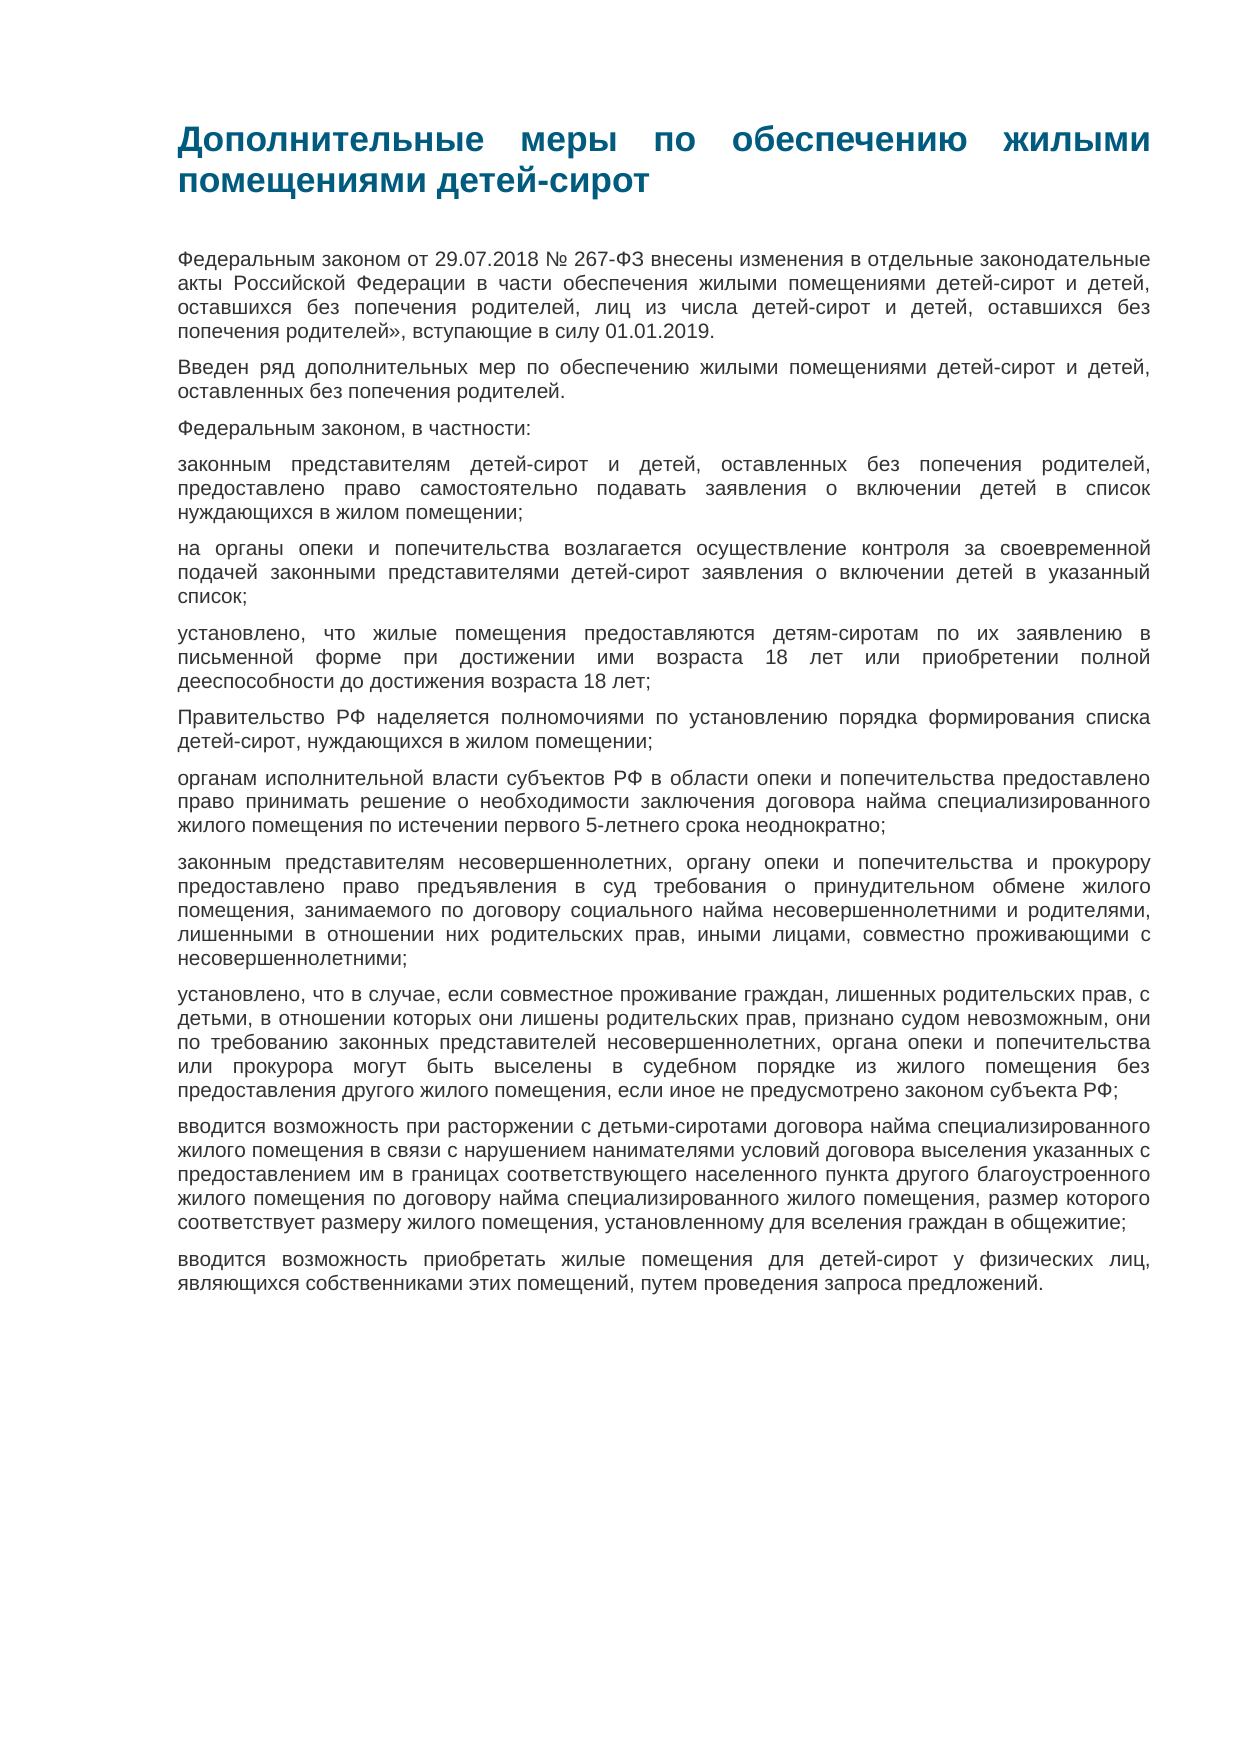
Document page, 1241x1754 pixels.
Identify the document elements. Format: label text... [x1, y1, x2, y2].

text законным представителям детей-сирот и детей, оставленных без попечения родителей, предоставлено право самостоятельно подавать заявления о включении детей в список нуждающихся в жилом помещении; [177, 452, 1152, 524]
text Дополнительные меры по обеспечению жилыми помещениями детей-сирот [177, 118, 1152, 199]
text органам исполнительной власти субъектов РФ в области опеки и попечительства предоставлено право принимать решение о необходимости заключения договора найма специализированного жилого помещения по истечении первого 5-летнего срока неоднократно; [177, 765, 1152, 837]
text вводится возможность при расторжении с детьми-сиротами договора найма специализированного жилого помещения в связи с нарушением нанимателями условий договора выселения указанных с предоставлением им в границах соответствующего населенного пункта другого благоустроенного жилого помещения по договору найма специализированного жилого помещения, размер которого соответствует размеру жилого помещения, установленному для вселения граждан в общежитие; [177, 1114, 1152, 1234]
text установлено, что в случае, если совместное проживание граждан, лишенных родительских прав, с детьми, в отношении которых они лишены родительских прав, признано судом невозможным, они по требованию законных представителей несовершеннолетних, органа опеки и попечительства или прокурора могут быть выселены в судебном порядке из жилого помещения без предоставления другого жилого помещения, если иное не предусмотрено законом субъекта РФ; [177, 982, 1152, 1102]
text установлено, что жилые помещения предоставляются детям-сиротам по их заявлению в письменной форме при достижении ими возраста 18 лет или приобретении полной дееспособности до достижения возраста 18 лет; [177, 621, 1152, 692]
text законным представителям несовершеннолетних, органу опеки и попечительства и прокурору предоставлено право предъявления в суд требования о принудительном обмене жилого помещения, занимаемого по договору социального найма несовершеннолетними и родителями, лишенными в отношении них родительских прав, иными лицами, совместно проживающими с несовершеннолетними; [177, 850, 1152, 969]
text Федеральным законом, в частности: [177, 415, 1152, 439]
text вводится возможность приобретать жилые помещения для детей-сирот у физических лиц, являющихся собственниками этих помещений, путем проведения запроса предложений. [177, 1247, 1152, 1294]
text Правительство РФ наделяется полномочиями по установлению порядка формирования списка детей-сирот, нуждающихся в жилом помещении; [177, 705, 1152, 753]
text на органы опеки и попечительства возлагается осуществление контроля за своевременной подачей законными представителями детей-сирот заявления о включении детей в указанный список; [177, 536, 1152, 608]
text Федеральным законом от 29.07.2018 № 267-ФЗ внесены изменения в отдельные законодательные акты Российской Федерации в части обеспечения жилыми помещениями детей-сирот и детей, оставшихся без попечения родителей, лиц из числа детей-сирот и детей, оставшихся без попечения родителей», вступающие в силу 01.01.2019. [177, 247, 1152, 342]
text Введен ряд дополнительных мер по обеспечению жилыми помещениями детей-сирот и детей, оставленных без попечения родителей. [177, 355, 1152, 403]
